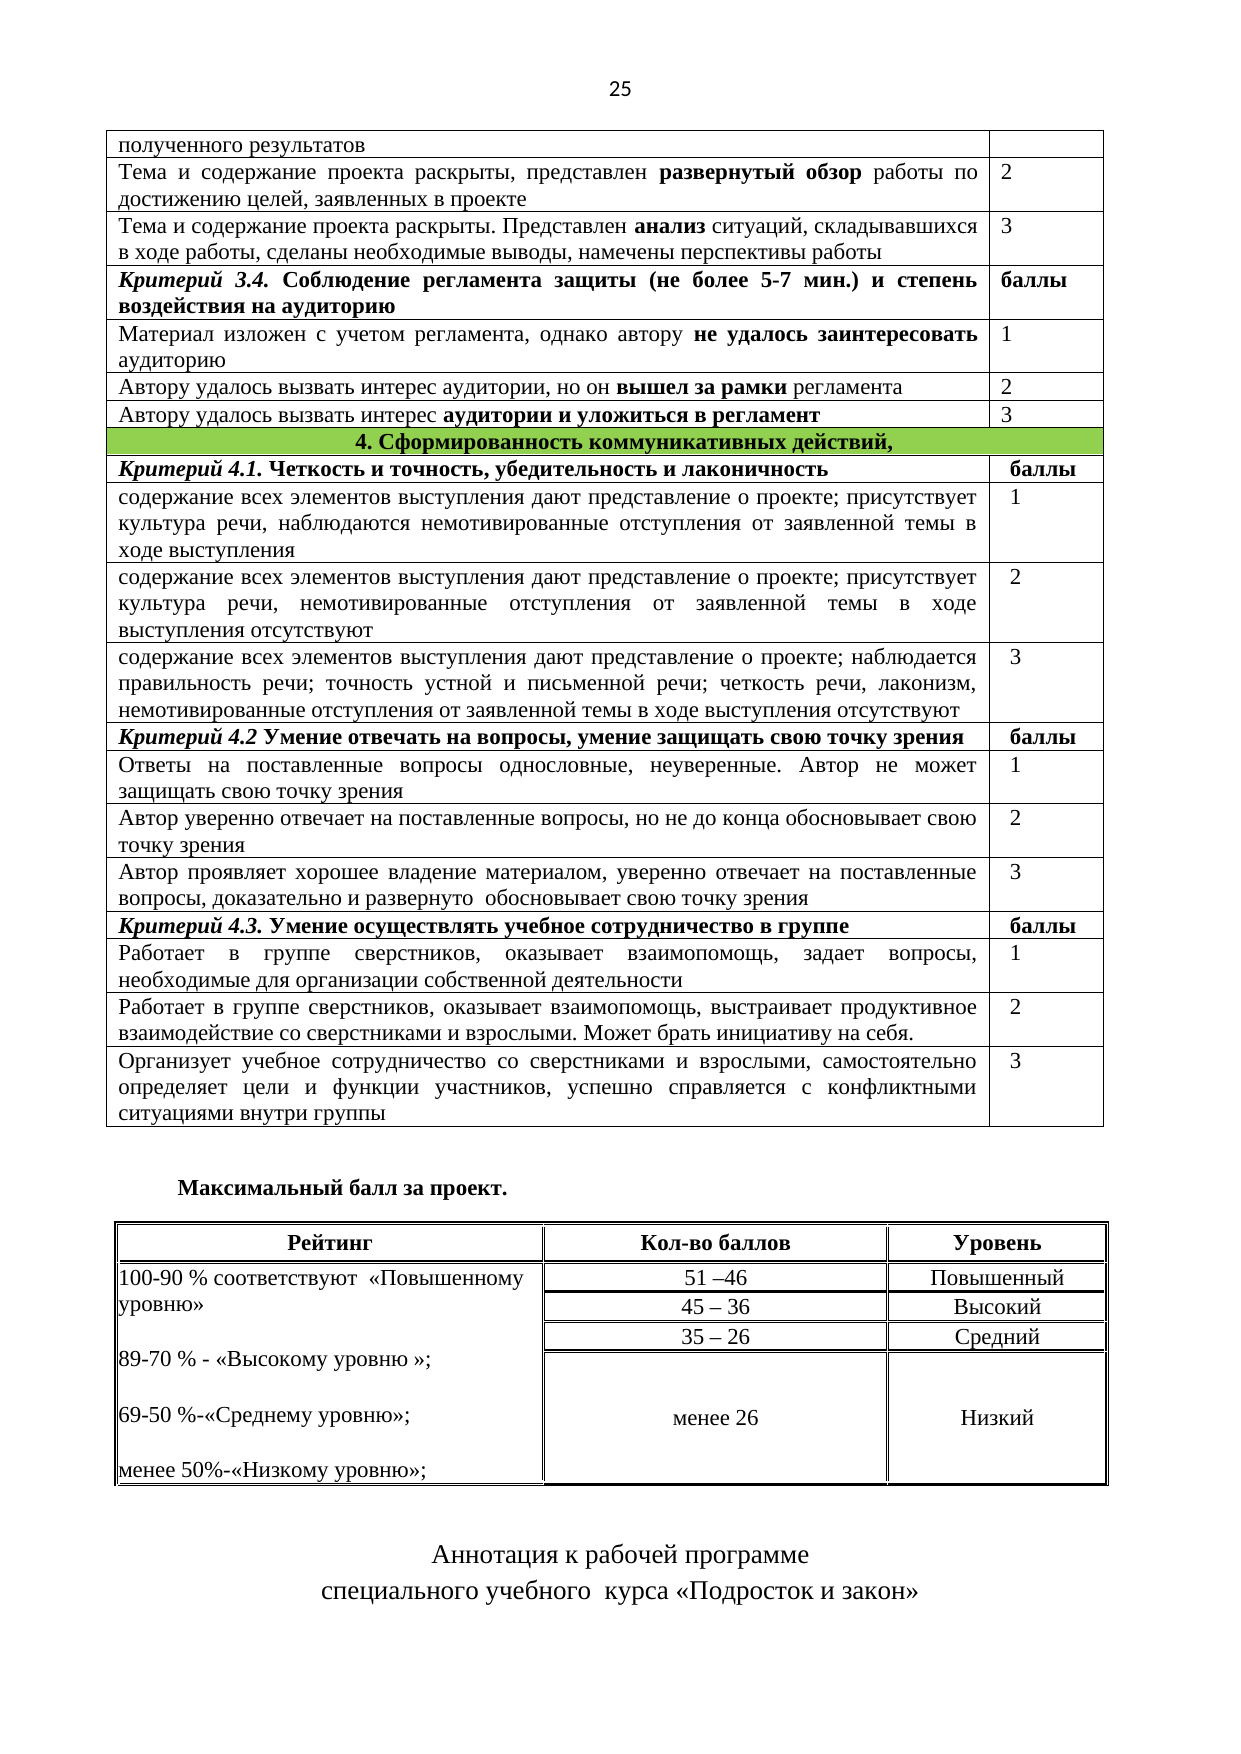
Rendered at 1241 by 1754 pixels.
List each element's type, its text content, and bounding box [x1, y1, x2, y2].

table_cell баллы [990, 912, 1103, 938]
table_cell Тема и содержание проекта раскрыты. Представлен анализ ситуаций, складывавшихся в ходе работы, сделаны необходимые выводы, намечены перспективы работы [107, 212, 989, 265]
table_header Уровень [888, 1225, 1105, 1260]
table_cell 1 [990, 751, 1103, 803]
table_cell 2 [990, 158, 1103, 211]
table_cell Критерий 3.4. Соблюдение регламента защиты (не более 5-7 мин.) и степень воздействия на аудиторию [107, 266, 989, 318]
table_cell 1 [990, 320, 1103, 372]
table_cell содержание всех элементов выступления дают представление о проекте; присутствует культура речи, наблюдаются немотивированные отступления от заявленной темы в ходе выступления [107, 483, 989, 562]
table_cell 51 –46 [545, 1264, 886, 1290]
table_cell 3 [990, 401, 1103, 427]
table_cell содержание всех элементов выступления дают представление о проекте; присутствует культура речи, немотивированные отступления от заявленной темы в ходе выступления отсутствуют [107, 563, 989, 642]
table_cell Критерий 4.2 Умение отвечать на вопросы, умение защищать свою точку зрения [107, 723, 989, 749]
text специального учебного курса «Подросток и закон» [118, 1574, 1122, 1605]
table_cell 3 [990, 643, 1103, 722]
table_cell Работает в группе сверстников, оказывает взаимопомощь, выстраивает продуктивное взаимодействие со сверстниками и взрослыми. Может брать инициативу на себя. [107, 993, 989, 1046]
table_cell 1 [990, 131, 1103, 157]
table_cell 2 [990, 563, 1103, 642]
text Максимальный балл за проект. [118, 1174, 1122, 1200]
table_cell содержание всех элементов выступления дают представление о проекте; наблюдается правильность речи; точность устной и письменной речи; четкость речи, лаконизм, немотивированные отступления от заявленной темы в ходе выступления отсутствуют [107, 643, 989, 722]
table_cell Автору удалось вызвать интерес аудитории, но он вышел за рамки регламента [107, 373, 989, 400]
table_cell 1 [990, 939, 1103, 992]
table_cell Критерий 4.1. Четкость и точность, убедительность и лаконичность [107, 456, 989, 482]
table_cell Средний [889, 1320, 1106, 1349]
table_cell Организует учебное сотрудничество со сверстниками и взрослыми, самостоятельно определяет цели и функции участников, успешно справляется с конфликтными ситуациями внутри группы [107, 1047, 989, 1126]
text Аннотация к рабочей программе [118, 1538, 1122, 1569]
table_cell Автор проявляет хорошее владение материалом, уверенно отвечает на поставленные вопросы, доказательно и развернуто обосновывает свою точку зрения [107, 858, 989, 911]
table_cell баллы [990, 456, 1103, 482]
table_cell 2 [990, 804, 1103, 857]
table_cell Повышенный [889, 1260, 1106, 1290]
table_cell Работает в группе сверстников, оказывает взаимопомощь, задает вопросы, необходимые для организации собственной деятельности [107, 939, 989, 992]
table_cell баллы [990, 266, 1103, 318]
table_header Рейтинг [118, 1225, 544, 1260]
table_cell 3 [990, 858, 1103, 911]
table_cell 2 [990, 993, 1103, 1046]
table_cell 3 [990, 212, 1103, 265]
table_cell Автор уверенно отвечает на поставленные вопросы, но не до конца обосновывает свою точку зрения [107, 804, 989, 857]
table_cell Высокий [889, 1290, 1105, 1319]
table_header Кол-во баллов [544, 1225, 887, 1260]
table_cell 45 – 36 [545, 1293, 886, 1319]
table_cell 1 [990, 483, 1103, 562]
table_cell 100-90 % соответствуют «Повышенному уровню» 89-70 % - «Высокому уровню »; 69-50 %-«Среднему уровню»; менее 50%-«Низкому уровню»; [118, 1260, 544, 1483]
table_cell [107, 131, 989, 157]
table_cell баллы [990, 723, 1103, 749]
table_cell 2 [990, 373, 1103, 400]
table_cell Критерий 4.3. Умение осуществлять учебное сотрудничество в группе [107, 912, 989, 938]
table_cell Материал изложен с учетом регламента, однако автору не удалось заинтересовать аудиторию [107, 320, 989, 372]
table_cell 35 – 26 [545, 1323, 886, 1349]
table_cell менее 26 [544, 1353, 887, 1483]
table_cell 4. Сформированность коммуникативных действий, [107, 428, 1103, 454]
table_cell 3 [990, 1047, 1103, 1126]
table_cell Низкий [888, 1349, 1106, 1483]
table_cell Автору удалось вызвать интерес аудитории и уложиться в регламент [107, 401, 989, 427]
table_cell Тема и содержание проекта раскрыты, представлен развернутый обзор работы по достижению целей, заявленных в проекте [107, 158, 989, 211]
table_cell Ответы на поставленные вопросы однословные, неуверенные. Автор не может защищать свою точку зрения [107, 751, 989, 803]
